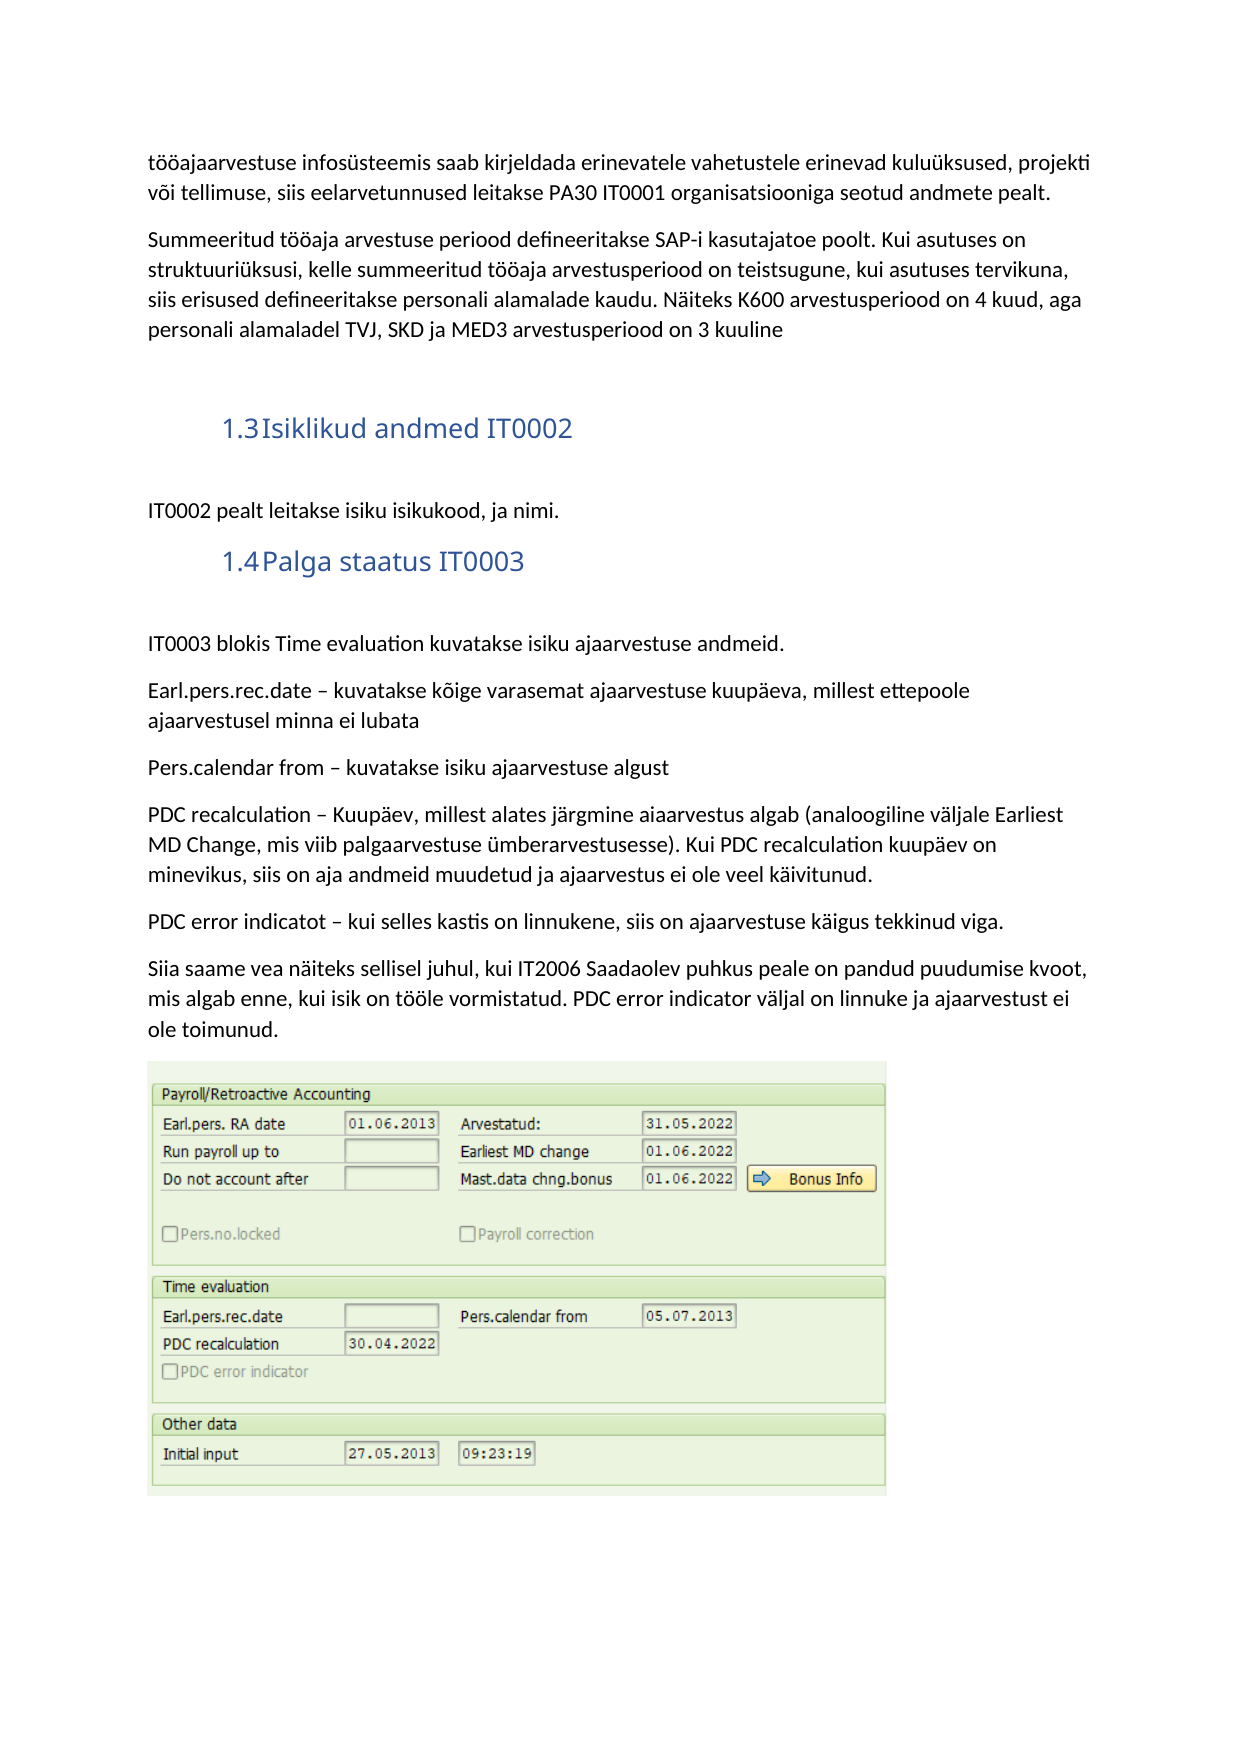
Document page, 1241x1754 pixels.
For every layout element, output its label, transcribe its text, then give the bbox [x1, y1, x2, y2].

subtitle Palga staatus IT0003 [221, 543, 1093, 579]
text Siia saame vea näiteks sellisel juhul, kui IT2006 Saadaolev puhkus peale on pandud puudumise kvoot, mis algab enne, kui isik on tööle vormistatud. PDC error indicator väljal on linnuke ja ajaarvestust ei ole toimunud. [148, 954, 1093, 1043]
text IT0003 blokis Time evaluation kuvatakse isiku ajaarvestuse andmeid. [148, 629, 1093, 657]
text Summeeritud tööaja arvestuse periood defineeritakse SAP-i kasutajatoe poolt. Kui asutuses on struktuuriüksusi, kelle summeeritud tööaja arvestusperiood on teistsugune, kui asutuses tervikuna, siis erisused defineeritakse personali alamalade kaudu. Näiteks K600 arvestusperiood on 4 kuud, aga personali alamaladel TVJ, SKD ja MED3 arvestusperiood on 3 kuuline [148, 225, 1093, 343]
subtitle Isiklikud andmed IT0002 [221, 409, 1093, 446]
text Pers.calendar from – kuvatakse isiku ajaarvestuse algust [148, 753, 1093, 781]
text Earl.pers.rec.date – kuvatakse kõige varasemat ajaarvestuse kuupäeva, millest ettepoole ajaarvestusel minna ei lubata [148, 676, 1093, 734]
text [148, 148, 1093, 206]
picture [147, 1061, 887, 1496]
text IT0002 pealt leitakse isiku isikukood, ja nimi. [148, 496, 1093, 524]
text PDC error indicatot – kui selles kastis on linnukene, siis on ajaarvestuse käigus tekkinud viga. [148, 907, 1093, 935]
text PDC recalculation – Kuupäev, millest alates järgmine aiaarvestus algab (analoogiline väljale Earliest MD Change, mis viib palgaarvestuse ümberarvestusesse). Kui PDC recalculation kuupäev on minevikus, siis on aja andmeid muudetud ja ajaarvestus ei ole veel käivitunud. [148, 800, 1093, 888]
